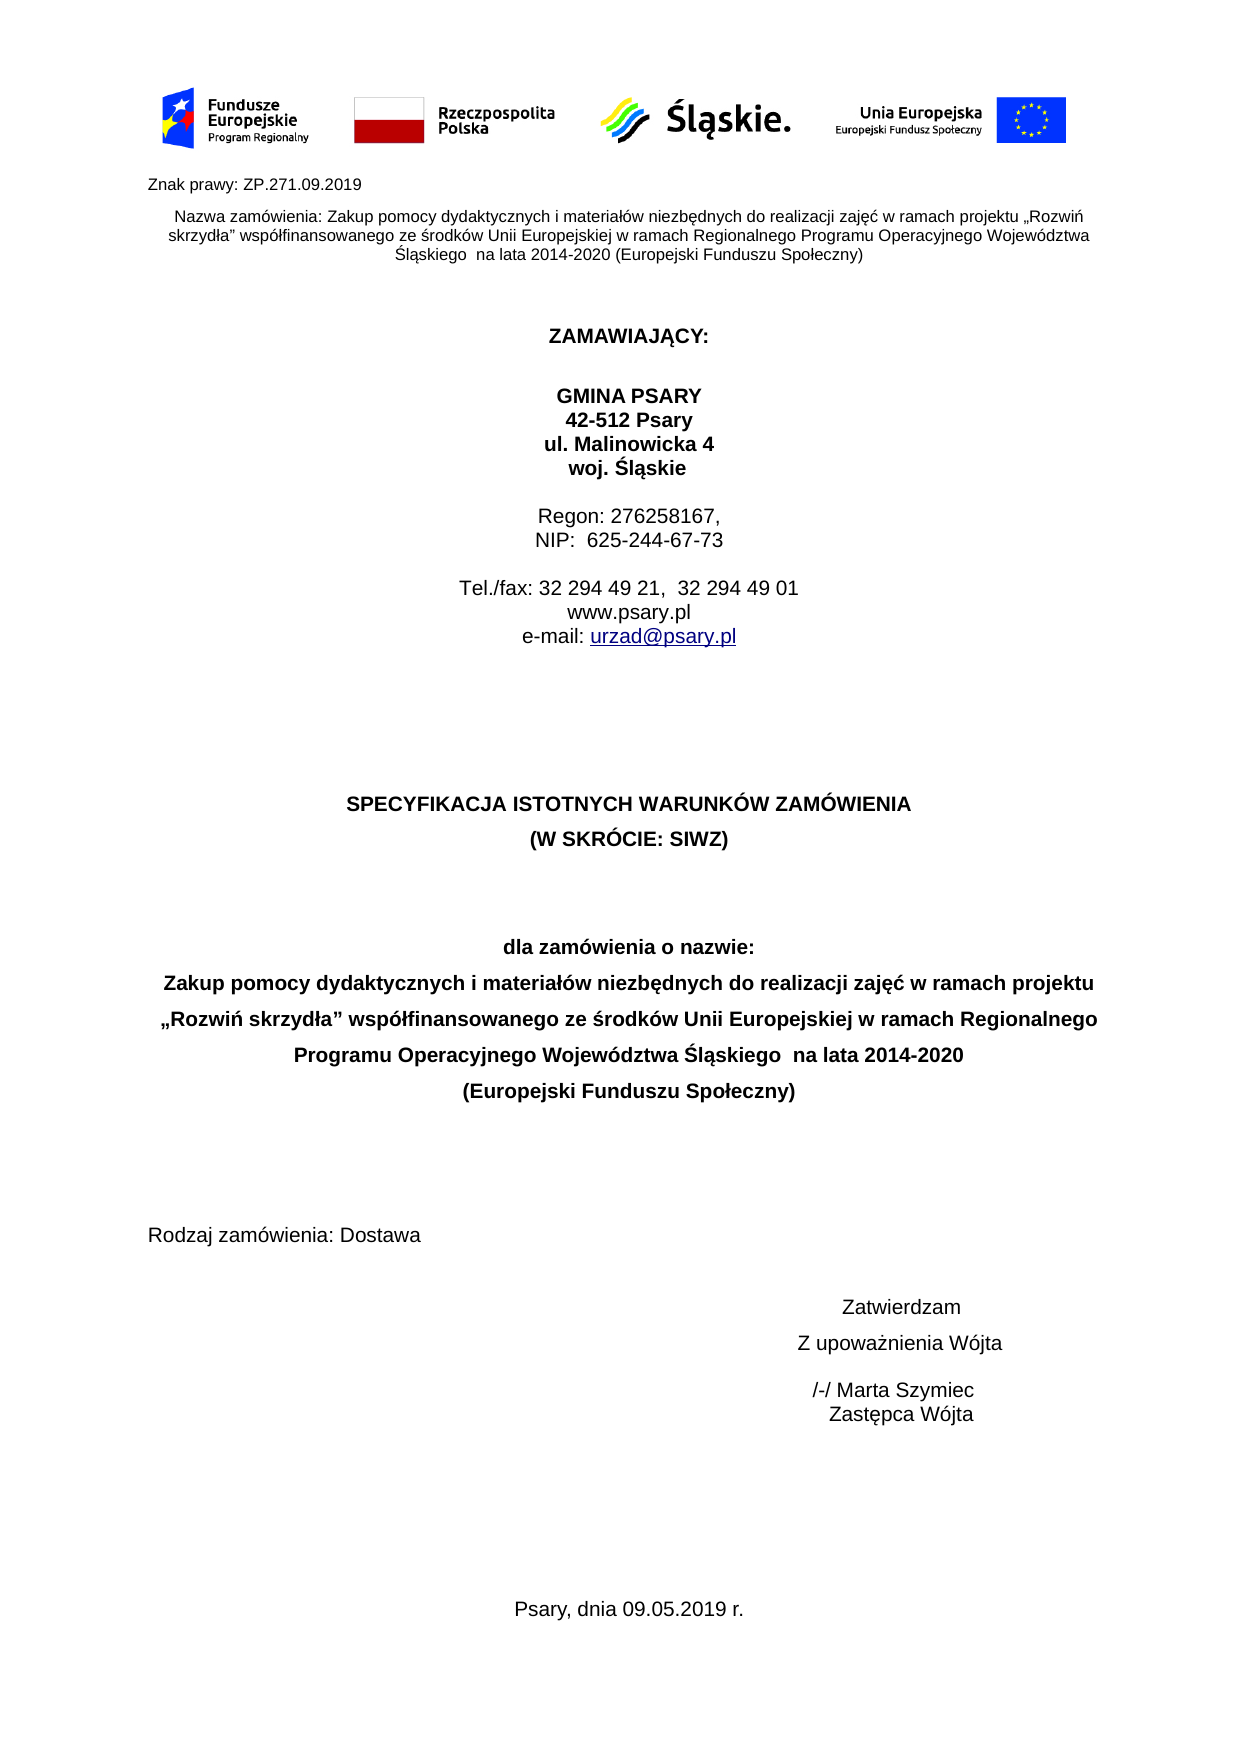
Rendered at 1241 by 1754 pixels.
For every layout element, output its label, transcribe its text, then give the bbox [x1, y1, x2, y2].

text Zastępca Wójta [783, 1402, 1110, 1426]
text 42-512 Psary [148, 408, 1110, 432]
text Zatwierdzam [842, 1294, 1110, 1318]
text Tel./fax: 32 294 49 21, 32 294 49 01 [148, 576, 1110, 600]
text Zakup pomocy dydaktycznych i materiałów niezbędnych do realizacji zajęć w ramach projektu „Rozwiń skrzydła” współfinansowanego ze środków Unii Europejskiej w ramach Regionalnego Programu Operacyjnego Województwa Śląskiego na lata 2014-2020 [148, 971, 1110, 1067]
picture [147, 73, 1081, 163]
text GMINA PSARY [148, 384, 1110, 408]
text NIP: 625-244-67-73 [148, 528, 1110, 552]
text woj. Śląskie [516, 456, 1110, 480]
text Rodzaj zamówienia: Dostawa [148, 1223, 1110, 1247]
text (W SKRÓCIE: SIWZ) [148, 827, 1110, 851]
text ZAMAWIAJĄCY: [148, 324, 1110, 348]
text ul. Malinowicka 4 [148, 432, 1110, 456]
text dla zamówienia o nazwie: [148, 935, 1110, 959]
list Psary, dnia 09.05.2019 r. [148, 1596, 1110, 1620]
text Regon: 276258167, [148, 504, 1110, 528]
text /-/ Marta Szymiec [812, 1378, 1037, 1402]
text (Europejski Funduszu Społeczny) [148, 1079, 1110, 1103]
text e-mail: urzad@psary.pl [148, 624, 1110, 648]
text Z upoważnienia Wójta [797, 1330, 1037, 1354]
text www.psary.pl [148, 600, 1110, 624]
text SPECYFIKACJA ISTOTNYCH WARUNKÓW ZAMÓWIENIA [148, 791, 1110, 815]
